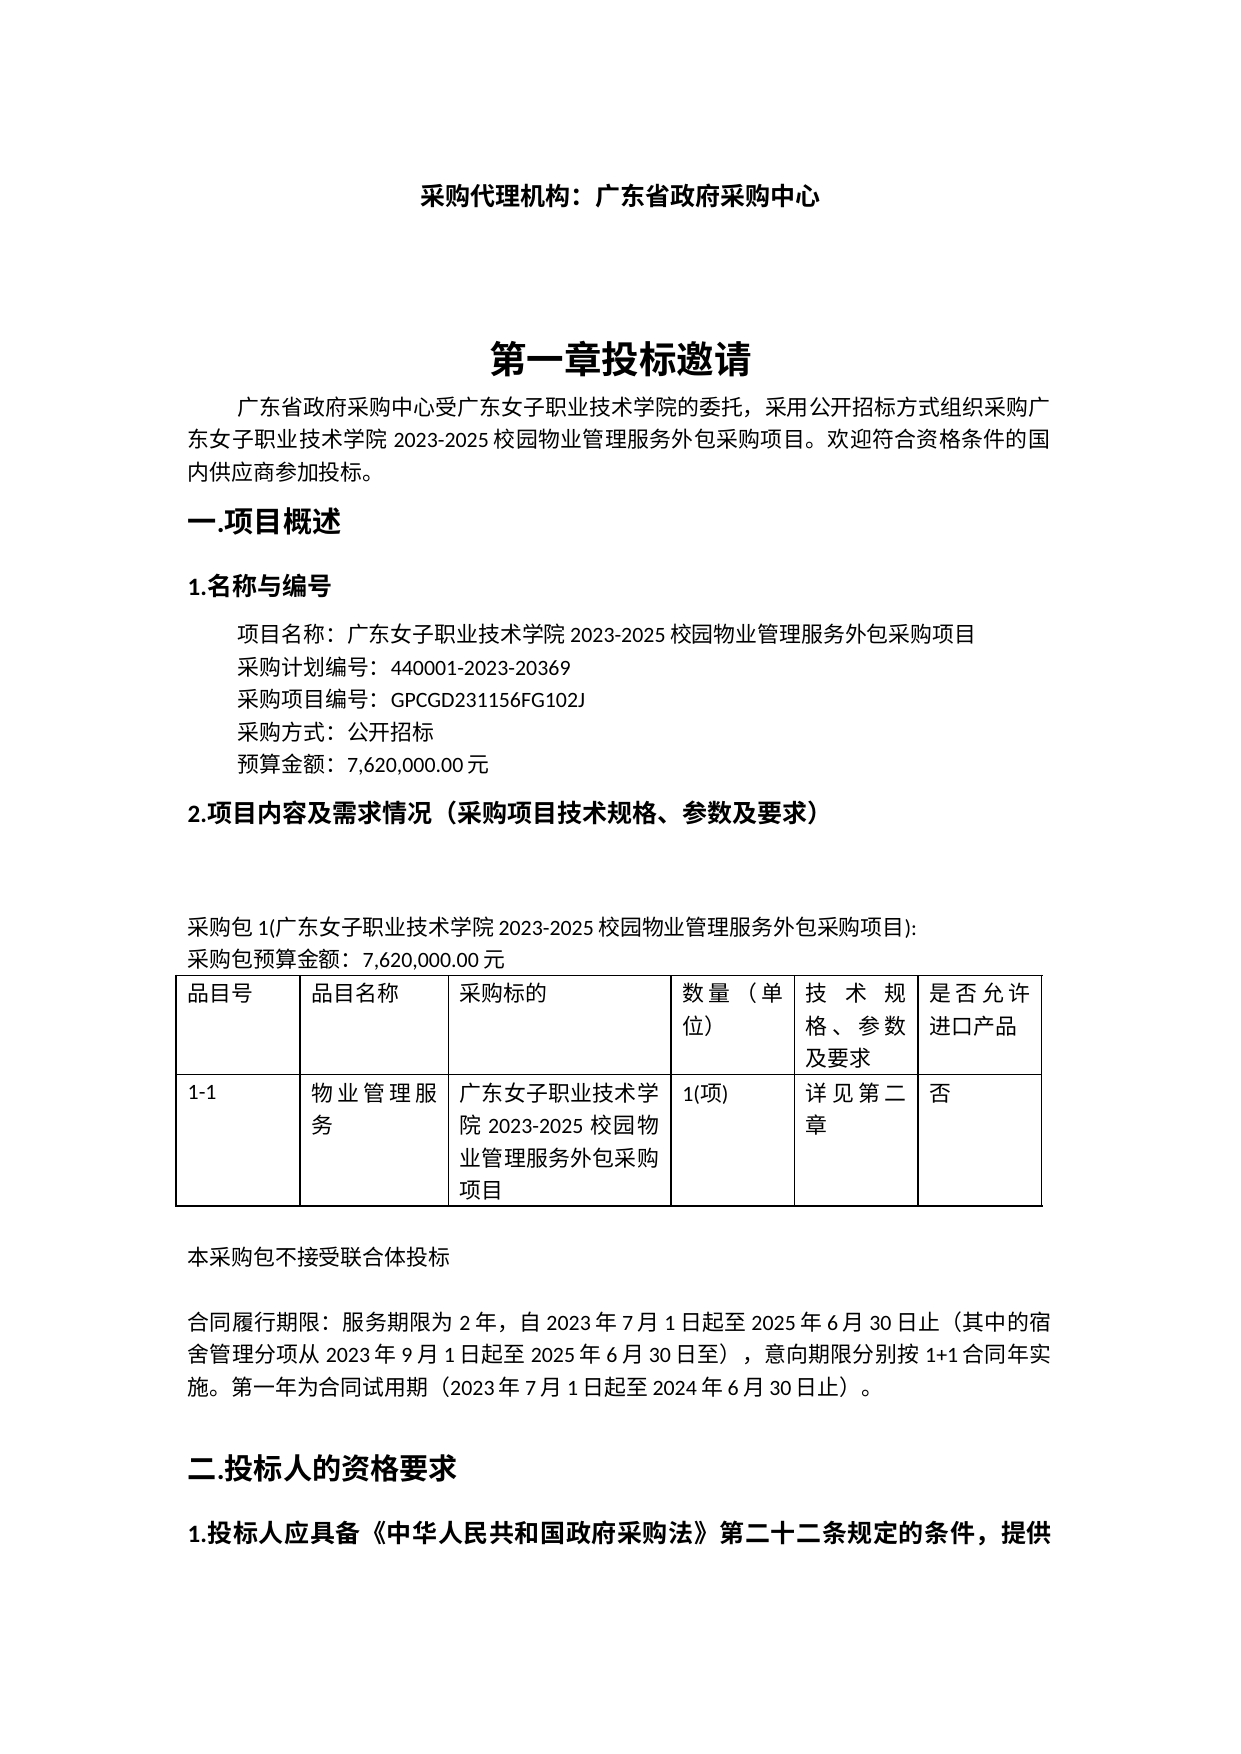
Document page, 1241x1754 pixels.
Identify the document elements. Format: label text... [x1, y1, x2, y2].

table_cell 广东女子职业技术学院2023-2025校园物业管理服务外包采购项目 [449, 1075, 670, 1205]
text 第一章投标邀请 [187, 324, 1053, 389]
text 采购代理机构：广东省政府采购中心 [187, 162, 1053, 227]
table_cell 物业管理服务 [301, 1075, 448, 1205]
text 采购包1(广东女子职业技术学院2023-2025校园物业管理服务外包采购项目): [187, 909, 1053, 942]
table_header 采购标的 [449, 976, 670, 1073]
table_header 是否允许进口产品 [919, 976, 1041, 1073]
table_header 品目名称 [301, 976, 448, 1073]
text 2.项目内容及需求情况（采购项目技术规格、参数及要求） [187, 779, 1053, 844]
text 采购方式：公开招标 [187, 714, 1053, 747]
table_cell 1-1 [177, 1075, 299, 1205]
table_cell 否 [919, 1075, 1041, 1205]
table_header 技术规格、参数及要求 [795, 976, 917, 1073]
text 一.项目概述 [187, 487, 1053, 552]
table_cell 1(项) [672, 1075, 794, 1205]
text 广东省政府采购中心受广东女子职业技术学院的委托，采用公开招标方式组织采购广东女子职业技术学院2023-2025校园物业管理服务外包采购项目。欢迎符合资格条件的国内供应商参加投标。 [187, 389, 1053, 487]
text 二.投标人的资格要求 [187, 1434, 1053, 1499]
text 本采购包不接受联合体投标 [187, 1239, 1053, 1272]
text 采购项目编号：GPCGD231156FG102J [187, 682, 1053, 714]
text 1.名称与编号 [187, 552, 1053, 617]
text 预算金额：7,620,000.00元 [187, 747, 1053, 779]
text 采购包预算金额：7,620,000.00元 [187, 942, 1053, 974]
text 项目名称：广东女子职业技术学院2023-2025校园物业管理服务外包采购项目 [187, 617, 1053, 649]
text 合同履行期限：服务期限为2年，自2023年7月1日起至2025年6月30日止（其中的宿舍管理分项从2023年9月1日起至2025年6月30日至），意向期限分别按1+1合同年实施。第一年为合同试用期（2023年7月1日起至2024年6月30日止）。 [187, 1304, 1053, 1402]
table_header 数量（单位） [672, 976, 794, 1073]
text 采购计划编号：440001-2023-20369 [187, 649, 1053, 682]
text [187, 1499, 1053, 1564]
table_cell 详见第二章 [795, 1075, 917, 1205]
table_header 品目号 [177, 976, 299, 1073]
